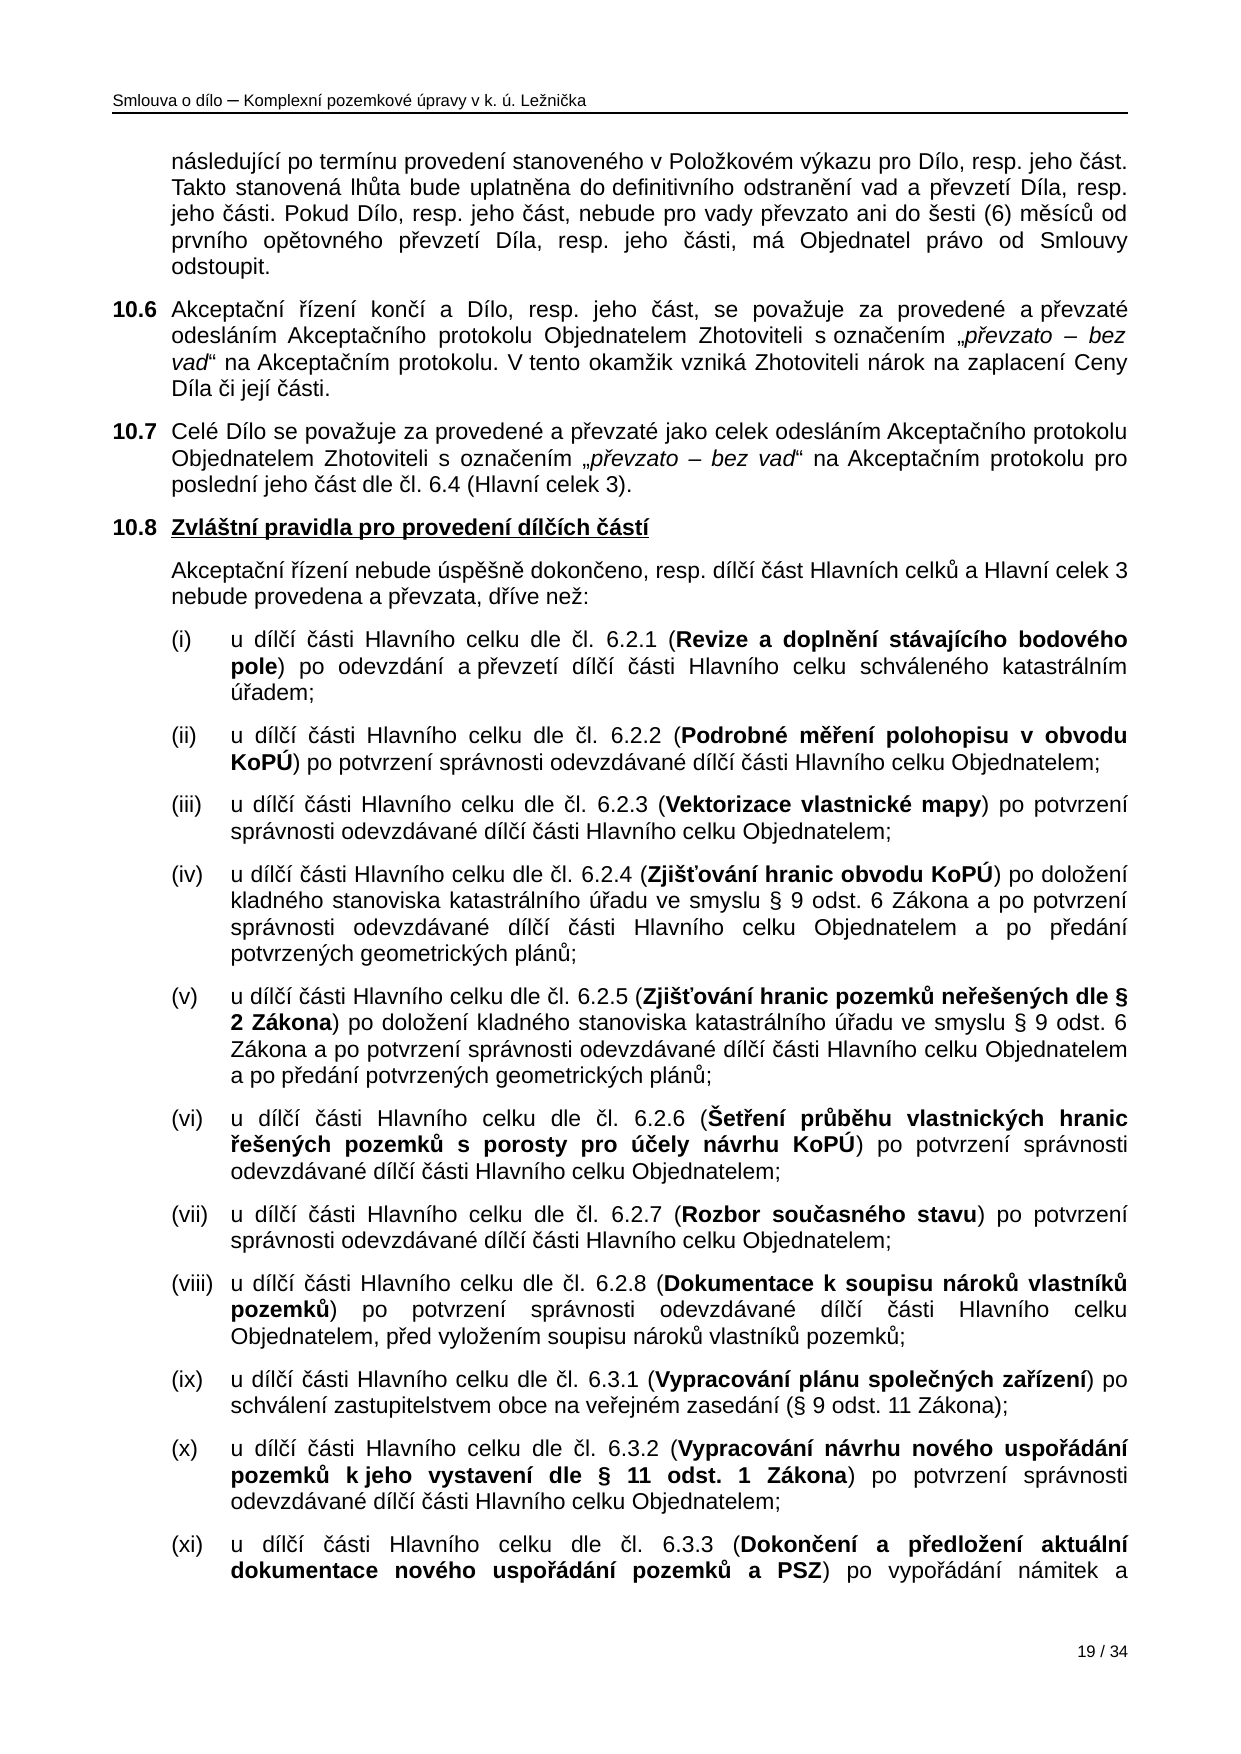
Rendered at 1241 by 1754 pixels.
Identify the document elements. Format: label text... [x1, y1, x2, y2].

list u dílčí části Hlavního celku dle čl. 6.2.1 (Revize a doplnění stávajícího bodového pole) po odevzdání a převzetí dílčí části Hlavního celku schváleného katastrálním úřadem; [171, 626, 1128, 705]
list u dílčí části Hlavního celku dle čl. 6.3.1 (Vypracování plánu společných zařízení) po schválení zastupitelstvem obce na veřejném zasedání (§ 9 odst. 11 Zákona); [171, 1366, 1128, 1418]
list u dílčí části Hlavního celku dle čl. 6.2.2 (Podrobné měření polohopisu v obvodu KoPÚ) po potvrzení správnosti odevzdávané dílčí části Hlavního celku Objednatelem; [171, 722, 1128, 775]
text Akceptační řízení končí a Dílo, resp. jeho část, se považuje za provedené a převzaté odesláním Akceptačního protokolu Objednatelem Zhotoviteli s označením „převzato – bez vad“ na Akceptačním protokolu. V tento okamžik vzniká Zhotoviteli nárok na zaplacení Ceny Díla či její části. [112, 296, 1128, 402]
text Celé Dílo se považuje za provedené a převzaté jako celek odesláním Akceptačního protokolu Objednatelem Zhotoviteli s označením „převzato – bez vad“ na Akceptačním protokolu pro poslední jeho část dle čl. 6.4 (Hlavní celek 3). [112, 418, 1128, 497]
list u dílčí části Hlavního celku dle čl. 6.2.8 (Dokumentace k soupisu nároků vlastníků pozemků) po potvrzení správnosti odevzdávané dílčí části Hlavního celku Objednatelem, před vyložením soupisu nároků vlastníků pozemků; [171, 1270, 1128, 1349]
list u dílčí části Hlavního celku dle čl. 6.2.3 (Vektorizace vlastnické mapy) po potvrzení správnosti odevzdávané dílčí části Hlavního celku Objednatelem; [171, 791, 1128, 844]
list u dílčí části Hlavního celku dle čl. 6.2.6 (Šetření průběhu vlastnických hranic řešených pozemků s porosty pro účely návrhu KoPÚ) po potvrzení správnosti odevzdávané dílčí části Hlavního celku Objednatelem; [171, 1105, 1128, 1184]
list u dílčí části Hlavního celku dle čl. 6.2.5 (Zjišťování hranic pozemků neřešených dle § 2 Zákona) po doložení kladného stanoviska katastrálního úřadu ve smyslu § 9 odst. 6 Zákona a po potvrzení správnosti odevzdávané dílčí části Hlavního celku Objednatelem a po předání potvrzených geometrických plánů; [171, 983, 1128, 1088]
text Zvláštní pravidla pro provedení dílčích částí [112, 514, 1128, 540]
list u dílčí části Hlavního celku dle čl. 6.2.7 (Rozbor současného stavu) po potvrzení správnosti odevzdávané dílčí části Hlavního celku Objednatelem; [171, 1201, 1128, 1253]
list u dílčí části Hlavního celku dle čl. 6.2.4 (Zjišťování hranic obvodu KoPÚ) po doložení kladného stanoviska katastrálního úřadu ve smyslu § 9 odst. 6 Zákona a po potvrzení správnosti odevzdávané dílčí části Hlavního celku Objednatelem a po předání potvrzených geometrických plánů; [171, 861, 1128, 966]
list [171, 1531, 1128, 1584]
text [112, 148, 1128, 279]
list u dílčí části Hlavního celku dle čl. 6.3.2 (Vypracování návrhu nového uspořádání pozemků k jeho vystavení dle § 11 odst. 1 Zákona) po potvrzení správnosti odevzdávané dílčí části Hlavního celku Objednatelem; [171, 1435, 1128, 1514]
list Akceptační řízení nebude úspěšně dokončeno, resp. dílčí část Hlavních celků a Hlavní celek 3 nebude provedena a převzata, dříve než: [171, 557, 1128, 610]
